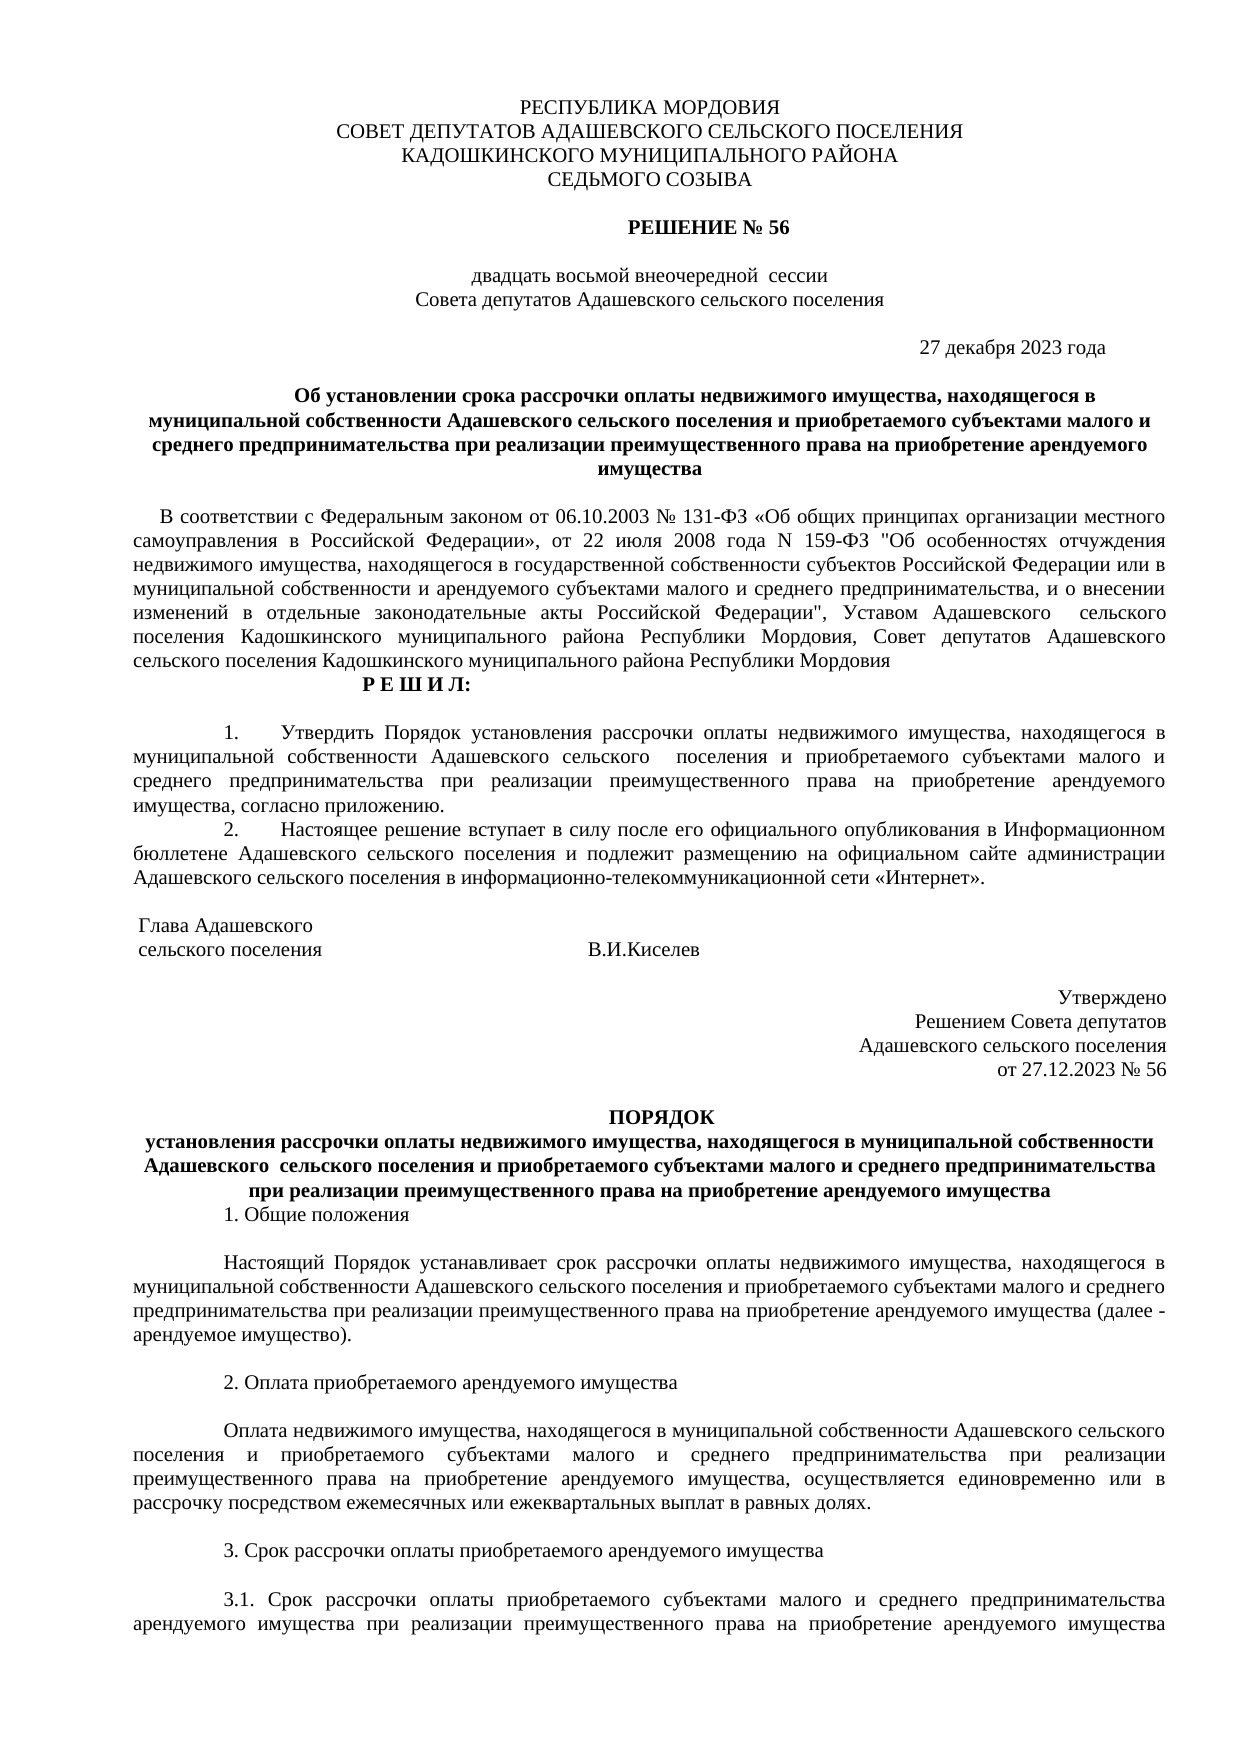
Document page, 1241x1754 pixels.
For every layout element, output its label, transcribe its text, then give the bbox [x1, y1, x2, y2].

text сельского поселения В.И.Киселев [133, 937, 1167, 961]
text Адашевского сельского поселения [133, 1033, 1167, 1057]
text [133, 1587, 1167, 1635]
text РЕСПУБЛИКА МОРДОВИЯ [133, 95, 1167, 119]
list Настоящее решение вступает в силу после его официального опубликования в Информационном бюллетене Адашевского сельского поселения и подлежит размещению на официальном сайте администрации Адашевского сельского поселения в информационно-телекоммуникационной сети «Интернет». [133, 817, 1167, 889]
text Настоящий Порядок устанавливает срок рассрочки оплаты недвижимого имущества, находящегося в муниципальной собственности Адашевского сельского поселения и приобретаемого субъектами малого и среднего предпринимательства при реализации преимущественного права на приобретение арендуемого имущества (далее - арендуемое имущество). [133, 1250, 1167, 1346]
text РЕШЕНИЕ № 56 [133, 215, 1167, 239]
text ПОРЯДОК [133, 1105, 1167, 1129]
list Утвердить Порядок установления рассрочки оплаты недвижимого имущества, находящегося в муниципальной собственности Адашевского сельского поселения и приобретаемого субъектами малого и среднего предпринимательства при реализации преимущественного права на приобретение арендуемого имущества, согласно приложению. [133, 720, 1167, 817]
text Р Е Ш И Л: [133, 672, 1167, 696]
text Утверждено [133, 985, 1167, 1009]
text В соответствии с Федеральным законом от 06.10.2003 № 131-ФЗ «Об общих принципах организации местного самоуправления в Российской Федерации», от 22 июля 2008 года N 159-ФЗ "Об особенностях отчуждения недвижимого имущества, находящегося в государственной собственности субъектов Российской Федерации или в муниципальной собственности и арендуемого субъектами малого и среднего предпринимательства, и о внесении изменений в отдельные законодательные акты Российской Федерации", Уставом Адашевского сельского поселения Кадошкинского муниципального района Республики Мордовия, Совет депутатов Адашевского сельского поселения Кадошкинского муниципального района Республики Мордовия [133, 504, 1167, 672]
text Глава Адашевского [133, 913, 1167, 937]
text КАДОШКИНСКОГО МУНИЦИПАЛЬНОГО РАЙОНА [133, 143, 1167, 167]
text Оплата недвижимого имущества, находящегося в муниципальной собственности Адашевского сельского поселения и приобретаемого субъектами малого и среднего предпринимательства при реализации преимущественного права на приобретение арендуемого имущества, осуществляется единовременно или в рассрочку посредством ежемесячных или ежеквартальных выплат в равных долях. [133, 1418, 1167, 1514]
text 2. Оплата приобретаемого арендуемого имущества [133, 1370, 1167, 1394]
text Об установлении срока рассрочки оплаты недвижимого имущества, находящегося в муниципальной собственности Адашевского сельского поселения и приобретаемого субъектами малого и среднего предпринимательства при реализации преимущественного права на приобретение арендуемого имущества [133, 383, 1167, 480]
text от 27.12.2023 № 56 [133, 1057, 1167, 1081]
text СЕДЬМОГО СОЗЫВА [133, 167, 1167, 191]
text Совета депутатов Адашевского сельского поселения [133, 287, 1167, 311]
text 1. Общие положения [133, 1202, 1167, 1226]
text 3. Срок рассрочки оплаты приобретаемого арендуемого имущества [133, 1538, 1167, 1562]
text СОВЕТ ДЕПУТАТОВ АДАШЕВСКОГО СЕЛЬСКОГО ПОСЕЛЕНИЯ [133, 119, 1167, 143]
text 27 декабря 2023 года [133, 335, 1167, 359]
text Решением Совета депутатов [133, 1009, 1167, 1033]
text установления рассрочки оплаты недвижимого имущества, находящегося в муниципальной собственности Адашевского сельского поселения и приобретаемого субъектами малого и среднего предпринимательства при реализации преимущественного права на приобретение арендуемого имущества [133, 1129, 1167, 1202]
text двадцать восьмой внеочередной сессии [133, 263, 1167, 287]
